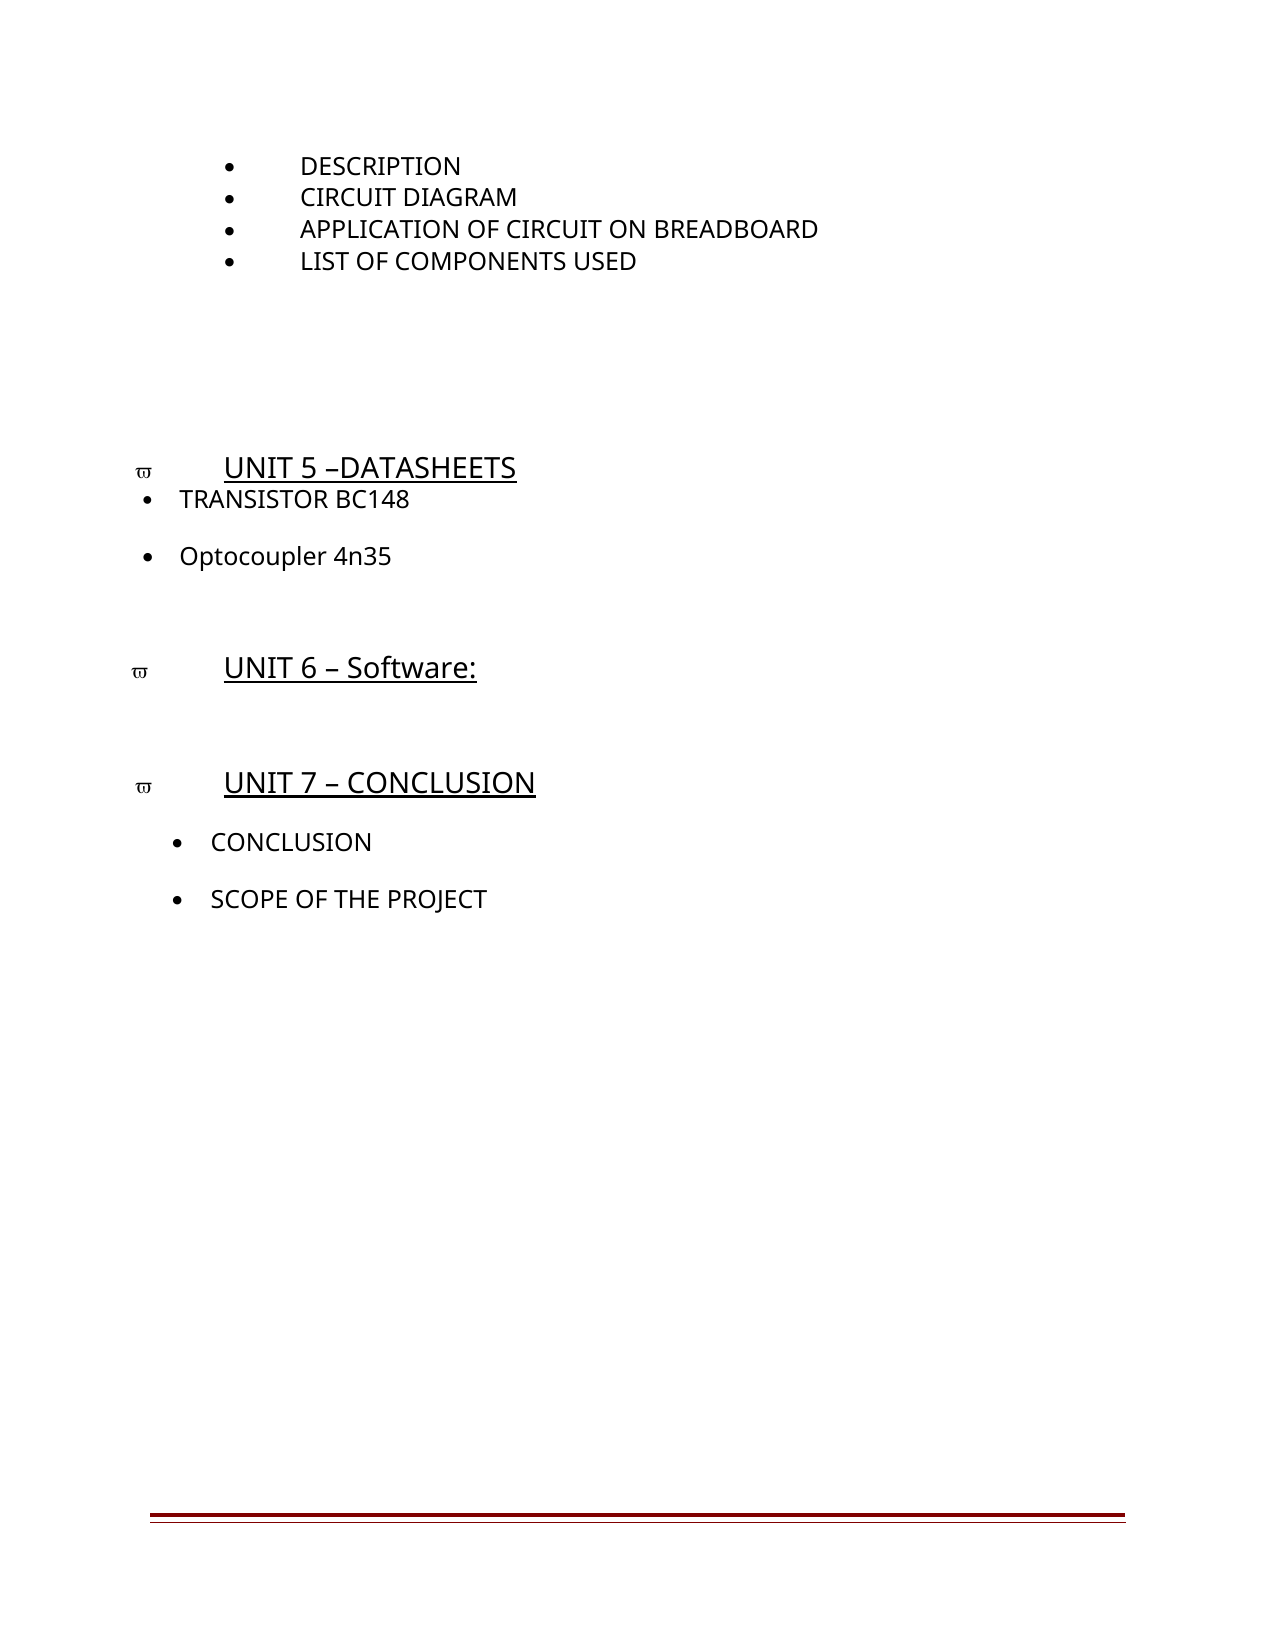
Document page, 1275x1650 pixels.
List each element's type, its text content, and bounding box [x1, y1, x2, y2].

text  [143, 540, 178, 573]
text Optocoupler 4n35 [179, 542, 1275, 571]
text CIRCUIT DIAGRAM [300, 182, 1275, 213]
text UNIT 6 – Software: [223, 651, 1275, 685]
text  [135, 775, 178, 798]
text  [173, 826, 209, 859]
text  [131, 660, 178, 683]
text  [225, 246, 299, 278]
text  [143, 483, 178, 516]
text APPLICATION OF CIRCUIT ON BREADBOARD [300, 213, 1275, 245]
text UNIT 5 –DATASHEETS [223, 451, 1275, 485]
text SCOPE OF THE PROJECT [210, 885, 1275, 914]
text  [225, 151, 299, 183]
text UNIT 7 – CONCLUSION [223, 766, 1275, 800]
text  [225, 215, 299, 246]
text  [225, 183, 299, 215]
text TRANSISTOR BC148 [179, 485, 1275, 515]
text  [173, 883, 209, 916]
text LIST OF COMPONENTS USED [300, 245, 1275, 276]
text DESCRIPTION [300, 153, 1275, 182]
text CONCLUSION [210, 828, 1275, 857]
text  [135, 460, 178, 483]
